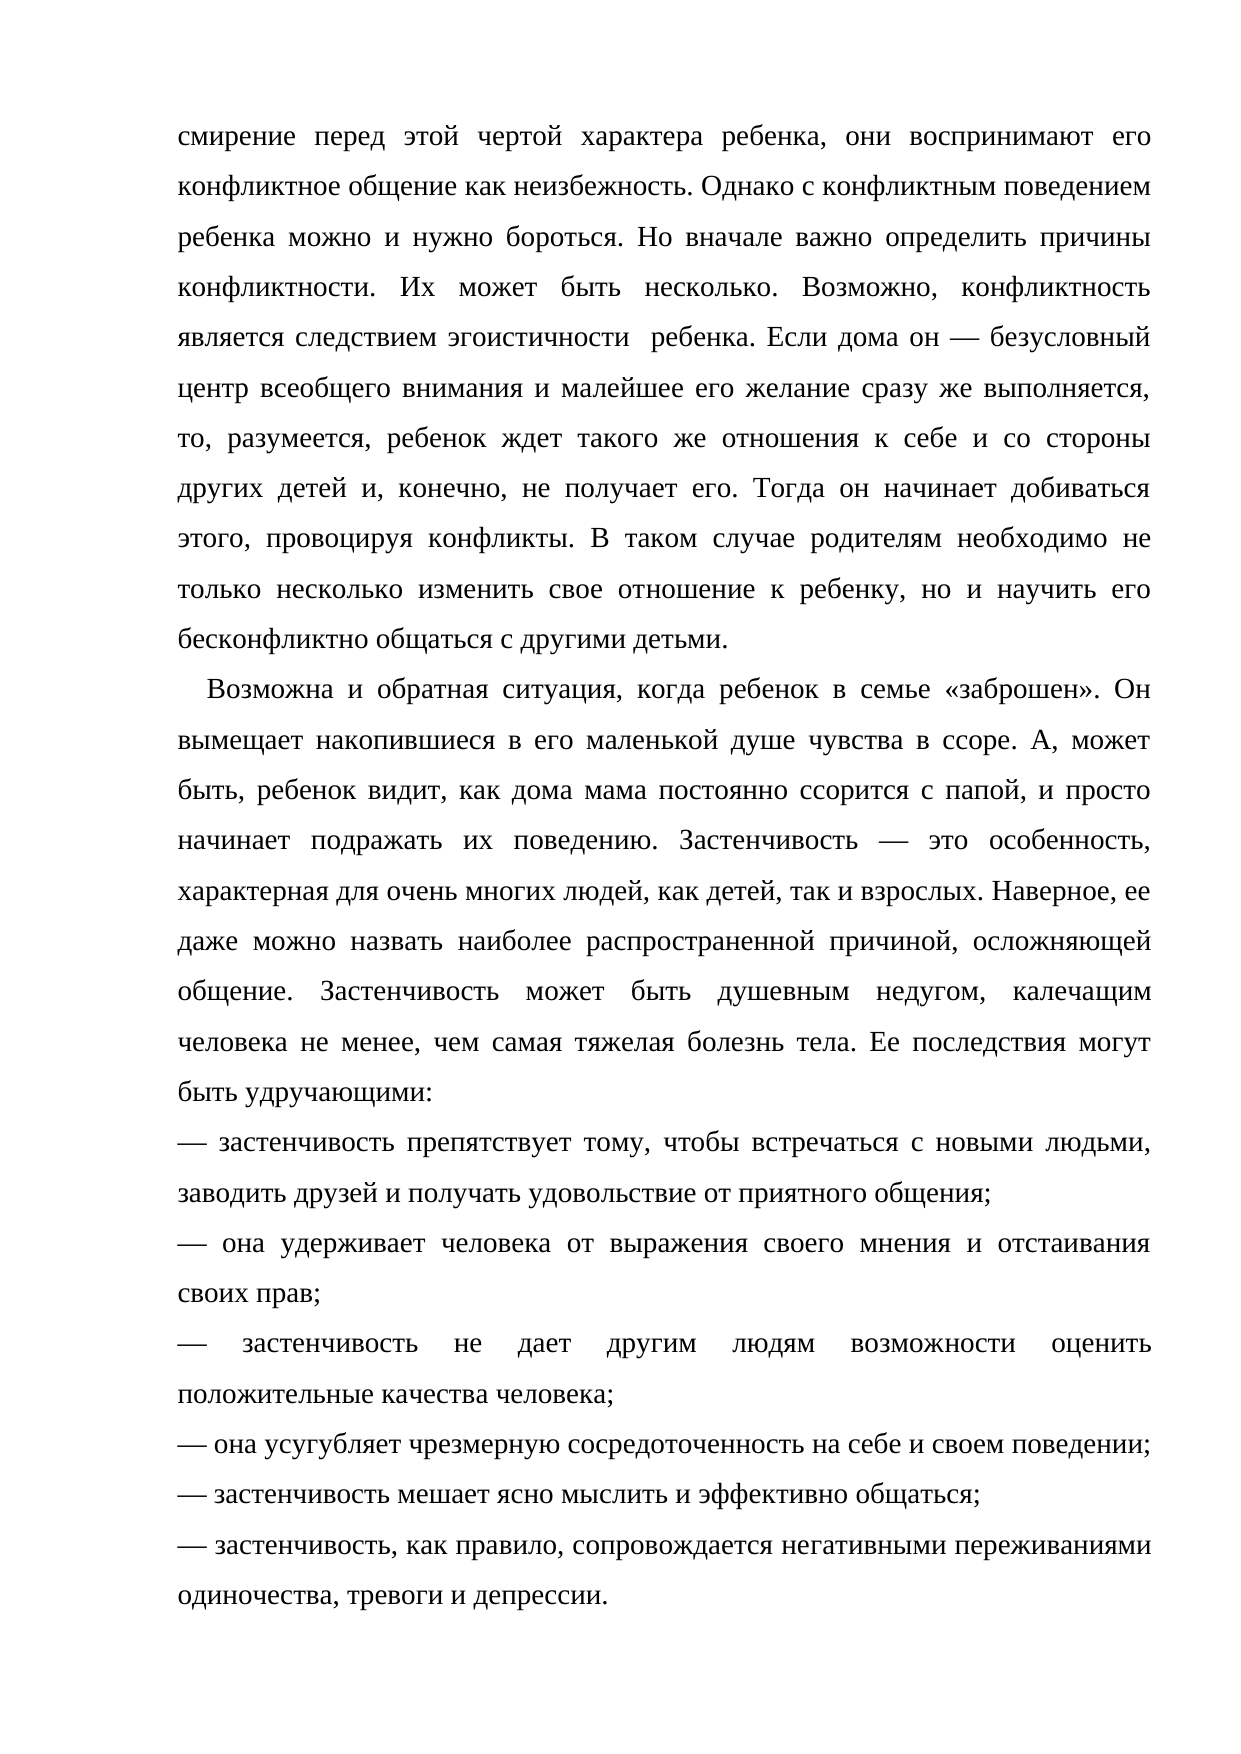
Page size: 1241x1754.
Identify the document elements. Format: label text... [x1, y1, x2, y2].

text — застенчивость, как правило, сопровождается негативными переживаниями одиночества, тревоги и депрессии. [177, 1527, 1152, 1611]
text — застенчивость не дает другим людям возможности оценить положительные качества человека; [177, 1326, 1152, 1409]
text — застенчивость мешает ясно мыслить и эффективно общаться; [177, 1477, 1152, 1510]
text — она удерживает человека от выражения своего мнения и отстаивания своих прав; [177, 1225, 1152, 1309]
text Возможна и обратная ситуация, когда ребенок в семье «заброшен». Он вымещает накопившиеся в его маленькой душе чувства в ссоре. А, может быть, ребенок видит, как дома мама постоянно ссорится с папой, и просто начинает подражать их поведению. Застенчивость — это особенность, характерная для очень многих людей, как детей, так и взрослых. Наверное, ее даже можно назвать наиболее распространенной причиной, осложняющей общение. Застенчивость может быть душевным недугом, калечащим человека не менее, чем самая тяжелая болезнь тела. Ее последствия могут быть удручающими: [177, 672, 1152, 1108]
text — она усугубляет чрезмерную сосредоточенность на себе и своем поведении; [177, 1426, 1152, 1460]
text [177, 118, 1152, 655]
text — застенчивость препятствует тому, чтобы встречаться с новыми людьми, заводить друзей и получать удовольствие от приятного общения; [177, 1124, 1152, 1208]
